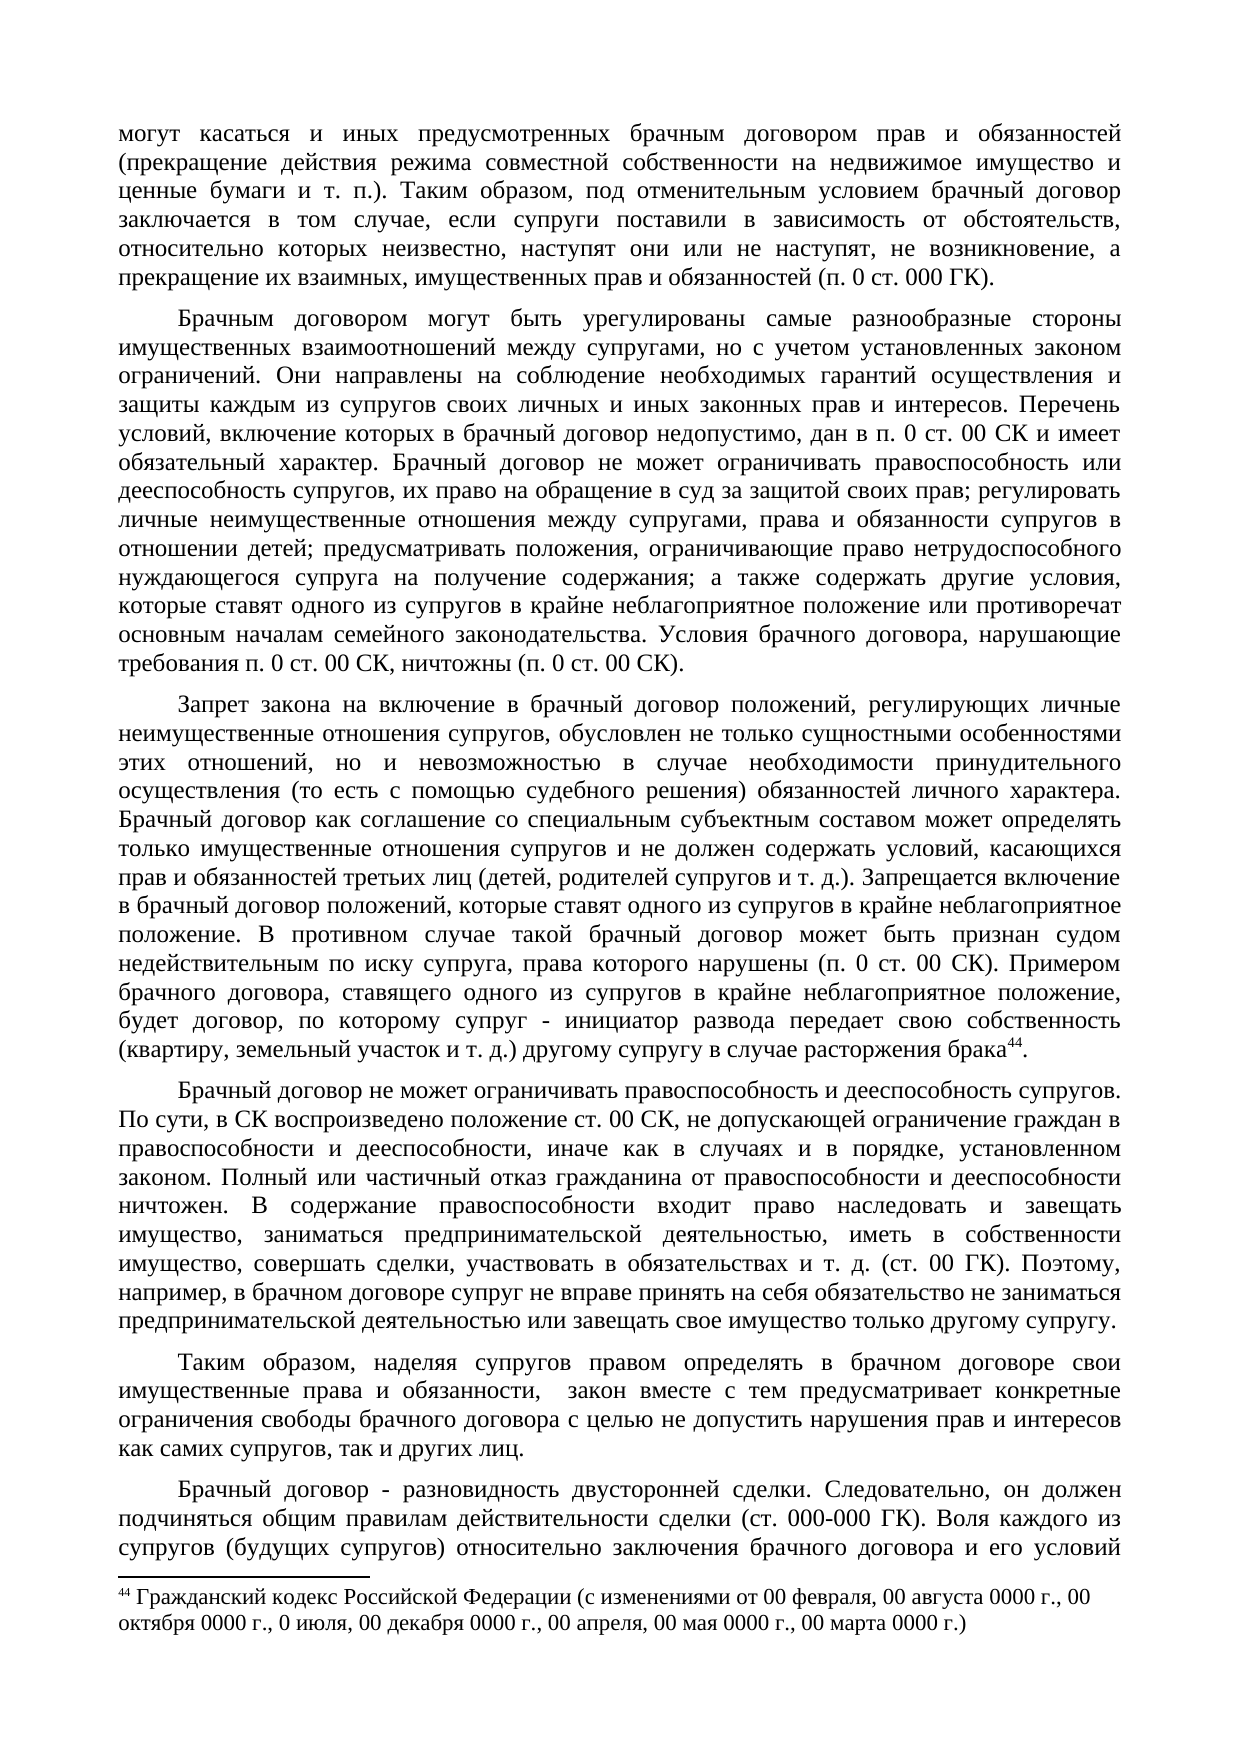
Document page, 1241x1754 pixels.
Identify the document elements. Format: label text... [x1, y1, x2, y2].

text Таким образом, наделяя супругов правом определять в брачном договоре свои имущественные права и обязанности, закон вместе с тем предусматривает конкретные ограничения свободы брачного договора с целью не допустить нарушения прав и интересов как самих супругов, так и других лиц. [118, 1347, 1122, 1462]
text Брачным договором могут быть урегулированы самые разнообразные стороны имущественных взаимоотношений между супругами, но с учетом установленных законом ограничений. Они направлены на соблюдение необходимых гарантий осуществления и защиты каждым из супругов своих личных и иных законных прав и интересов. Перечень условий, включение которых в брачный договор недопустимо, дан в п. 0 ст. 00 СК и имеет обязательный характер. Брачный договор не может ограничивать правоспособность или дееспособность супругов, их право на обращение в суд за защитой своих прав; регулировать личные неимущественные отношения между супругами, права и обязанности супругов в отношении детей; предусматривать положения, ограничивающие право нетрудоспособного нуждающегося супруга на получение содержания; а также содержать другие условия, которые ставят одного из супругов в крайне неблагоприятное положение или противоречат основным началам семейного законодательства. Условия брачного договора, нарушающие требования п. 0 ст. 00 СК, ничтожны (п. 0 ст. 00 СК). [118, 303, 1122, 677]
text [118, 118, 1122, 291]
text Брачный договор не может ограничивать правоспособность и дееспособность супругов. По сути, в СК воспроизведено положение ст. 00 СК, не допускающей ограничение граждан в правоспособности и дееспособности, иначе как в случаях и в порядке, установленном законом. Полный или частичный отказ гражданина от правоспособности и дееспособности ничтожен. В содержание правоспособности входит право наследовать и завещать имущество, заниматься предпринимательской деятельностью, иметь в собственности имущество, совершать сделки, участвовать в обязательствах и т. д. (ст. 00 ГК). Поэтому, например, в брачном договоре супруг не вправе принять на себя обязательство не заниматься предпринимательской деятельностью или завещать свое имущество только другому супругу. [118, 1076, 1122, 1334]
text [118, 1474, 1122, 1561]
text Запрет закона на включение в брачный договор положений, регулирующих личные неимущественные отношения супругов, обусловлен не только сущностными особенностями этих отношений, но и невозможностью в случае необходимости принудительного осуществления (то есть с помощью судебного решения) обязанностей личного характера. Брачный договор как соглашение со специальным субъектным составом может определять только имущественные отношения супругов и не должен содержать условий, касающихся прав и обязанностей третьих лиц (детей, родителей супругов и т. д.). Запрещается включение в брачный договор положений, которые ставят одного из супругов в крайне неблагоприятное положение. В противном случае такой брачный договор может быть признан судом недействительным по иску супруга, права которого нарушены (п. 0 ст. 00 СК). Примером брачного договора, ставящего одного из супругов в крайне неблагоприятное положение, будет договор, по которому супруг - инициатор развода передает свою собственность (квартиру, земельный участок и т. д.) другому супругу в случае расторжения брака. [118, 689, 1122, 1063]
